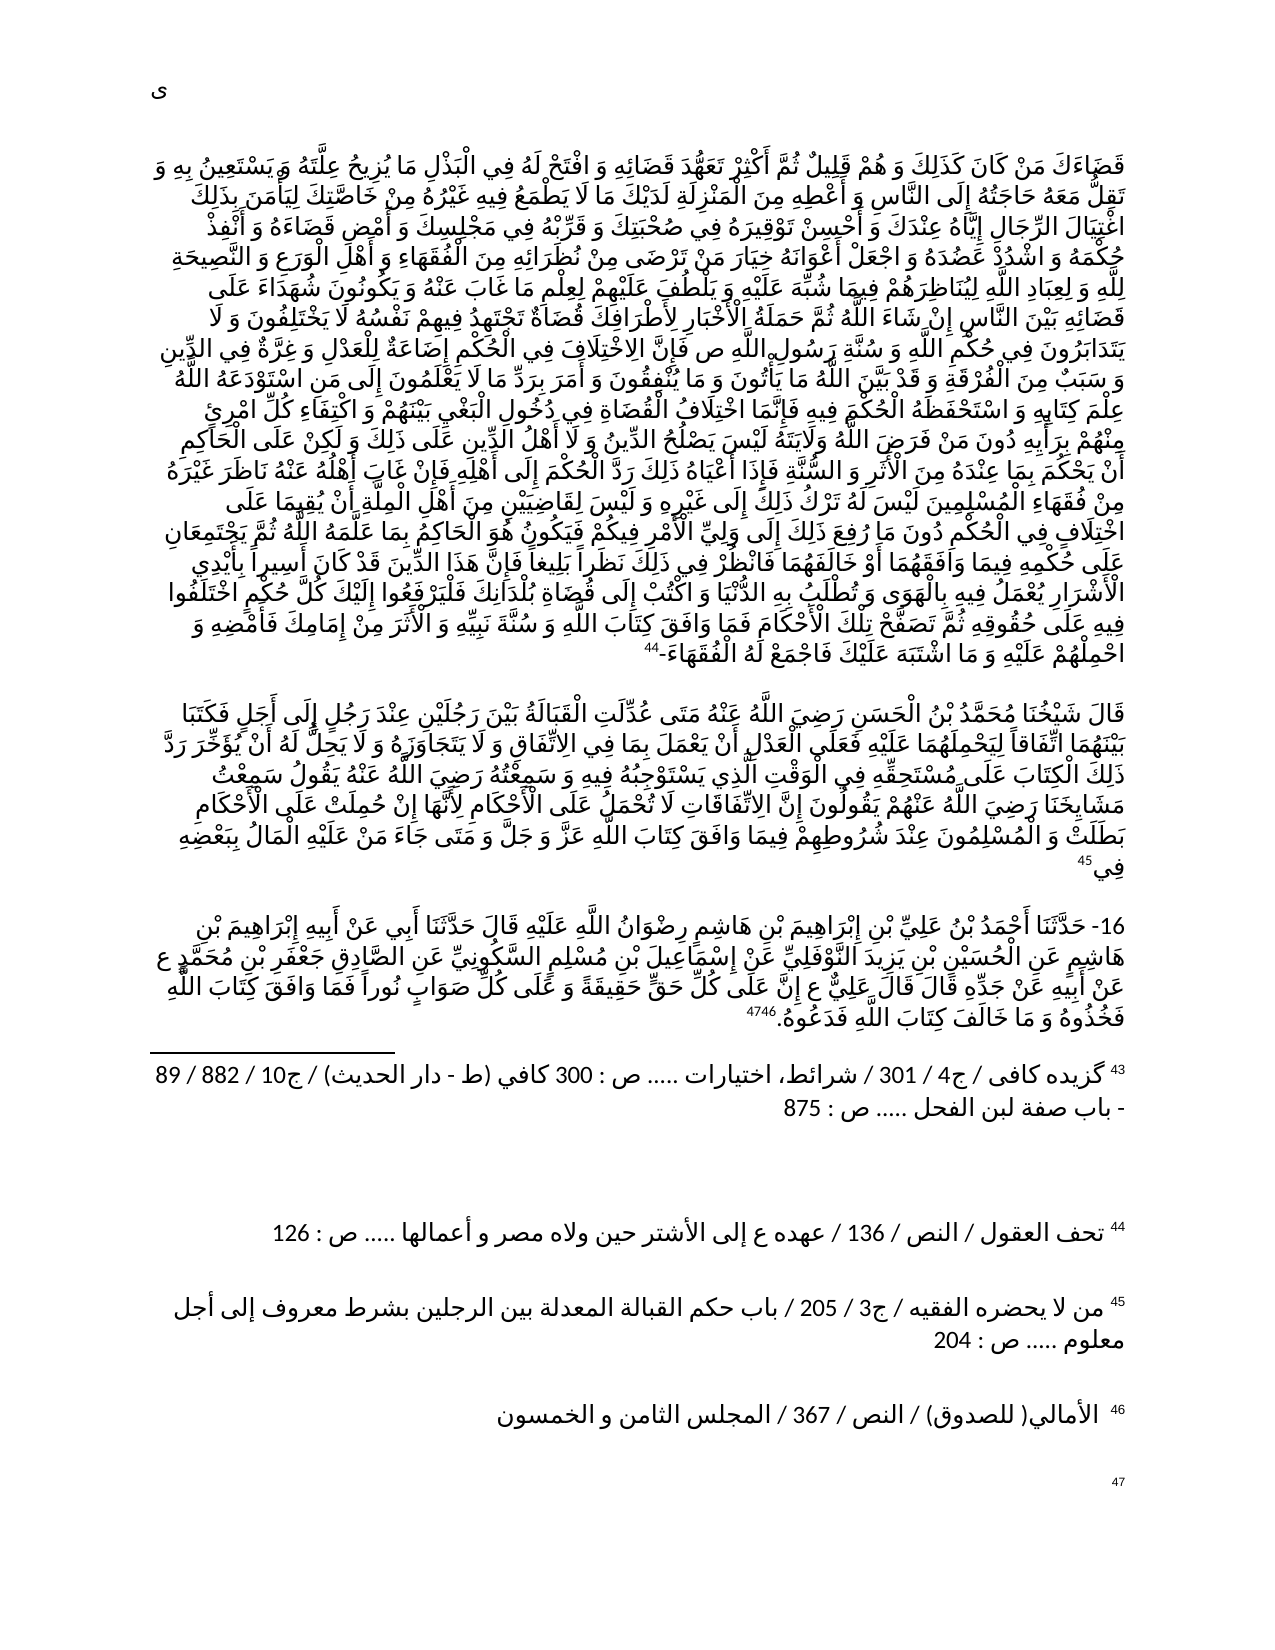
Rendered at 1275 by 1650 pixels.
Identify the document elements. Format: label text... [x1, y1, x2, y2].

text قَضَاءَكَ مَنْ كَانَ كَذَلِكَ وَ هُمْ قَلِيلٌ ثُمَّ أَكْثِرْ تَعَهُّدَ قَضَائِهِ وَ افْتَحْ لَهُ فِي الْبَذْلِ مَا يُزِيحُ عِلَّتَهُ وَ يَسْتَعِينُ بِهِ وَ تَقِلُّ مَعَهُ حَاجَتُهُ إِلَى النَّاسِ وَ أَعْطِهِ مِنَ الْمَنْزِلَةِ لَدَيْكَ مَا لَا يَطْمَعُ فِيهِ غَيْرُهُ مِنْ خَاصَّتِكَ لِيَأْمَنَ بِذَلِكَ اغْتِيَالَ الرِّجَالِ إِيَّاهُ عِنْدَكَ وَ أَحْسِنْ تَوْقِيرَهُ فِي صُحْبَتِكَ وَ قَرِّبْهُ فِي مَجْلِسِكَ وَ أَمْضِ قَضَاءَهُ وَ أَنْفِذْ حُكْمَهُ وَ اشْدُدْ عَضُدَهُ وَ اجْعَلْ أَعْوَانَهُ خِيَارَ مَنْ تَرْضَى مِنْ نُظَرَائِهِ مِنَ الْفُقَهَاءِ وَ أَهْلِ الْوَرَعِ وَ النَّصِيحَةِ لِلَّهِ وَ لِعِبَادِ اللَّهِ لِيُنَاظِرَهُمْ فِيمَا شُبِّهَ عَلَيْهِ وَ يَلْطُفَ عَلَيْهِمْ لِعِلْمِ مَا غَابَ عَنْهُ وَ يَكُونُونَ شُهَدَاءَ عَلَى قَضَائِهِ بَيْنَ النَّاسِ إِنْ شَاءَ اللَّهُ ثُمَّ حَمَلَةُ الْأَخْبَارِ لِأَطْرَافِكَ قُضَاةٌ تَجْتَهِدُ فِيهِمْ نَفْسُهُ لَا يَخْتَلِفُونَ وَ لَا يَتَدَابَرُونَ فِي حُكْمِ اللَّهِ وَ سُنَّةِ رَسُولِ اللَّهِ ص فَإِنَّ الِاخْتِلَافَ فِي الْحُكْمِ إِضَاعَةٌ لِلْعَدْلِ وَ غِرَّةٌ فِي الدِّينِ وَ سَبَبٌ مِنَ الْفُرْقَةِ وَ قَدْ بَيَّنَ اللَّهُ مَا يَأْتُونَ وَ مَا يُنْفِقُونَ وَ أَمَرَ بِرَدِّ مَا لَا يَعْلَمُونَ إِلَى مَنِ اسْتَوْدَعَهُ اللَّهُ عِلْمَ كِتَابِهِ وَ اسْتَحْفَظَهُ الْحُكْمَ فِيهِ فَإِنَّمَا اخْتِلَافُ الْقُضَاةِ فِي دُخُولِ الْبَغْيِ بَيْنَهُمْ وَ اكْتِفَاءِ كُلِّ امْرِئٍ مِنْهُمْ بِرَأْيِهِ دُونَ مَنْ فَرَضَ اللَّهُ وَلَايَتَهُ لَيْسَ يَصْلُحُ الدِّينُ وَ لَا أَهْلُ الدِّينِ عَلَى ذَلِكَ وَ لَكِنْ عَلَى الْحَاكِمِ أَنْ يَحْكُمَ بِمَا عِنْدَهُ مِنَ الْأَثَرِ وَ السُّنَّةِ فَإِذَا أَعْيَاهُ ذَلِكَ رَدَّ الْحُكْمَ إِلَى أَهْلِهِ فَإِنْ غَابَ أَهْلُهُ عَنْهُ نَاظَرَ غَيْرَهُ مِنْ فُقَهَاءِ الْمُسْلِمِينَ لَيْسَ لَهُ تَرْكُ ذَلِكَ إِلَى غَيْرِهِ وَ لَيْسَ لِقَاضِيَيْنِ مِنَ أَهْلِ الْمِلَّةِ أَنْ يُقِيمَا عَلَى اخْتِلَافٍ فِي الْحُكْمِ دُونَ مَا رُفِعَ ذَلِكَ إِلَى وَلِيِّ الْأَمْرِ فِيكُمْ فَيَكُونُ هُوَ الْحَاكِمُ بِمَا عَلَّمَهُ اللَّهُ ثُمَّ يَجْتَمِعَانِ عَلَى حُكْمِهِ فِيمَا وَافَقَهُمَا أَوْ خَالَفَهُمَا فَانْظُرْ فِي ذَلِكَ نَظَراً بَلِيغاً فَإِنَّ هَذَا الدِّينَ قَدْ كَانَ أَسِيراً بِأَيْدِي الْأَشْرَارِ يُعْمَلُ فِيهِ بِالْهَوَى وَ تُطْلَبُ بِهِ الدُّنْيَا وَ اكْتُبْ إِلَى قُضَاةِ بُلْدَانِكَ فَلْيَرْفَعُوا إِلَيْكَ كُلَّ حُكْمٍ اخْتَلَفُوا فِيهِ عَلَى حُقُوقِهِ ثُمَّ تَصَفَّحْ تِلْكَ الْأَحْكَامَ فَمَا وَافَقَ‏ كِتَابَ‏ اللَّهِ‏ وَ سُنَّةَ نَبِيِّهِ وَ الْأَثَرَ مِنْ إِمَامِكَ فَأَمْضِهِ وَ احْمِلْهُمْ عَلَيْهِ وَ مَا اشْتَبَهَ عَلَيْكَ فَاجْمَعْ لَهُ الْفُقَهَاءَ- [150, 150, 1125, 669]
text 16- حَدَّثَنَا أَحْمَدُ بْنُ عَلِيِّ بْنِ إِبْرَاهِيمَ بْنِ هَاشِمٍ رِضْوَانُ اللَّهِ عَلَيْهِ قَالَ حَدَّثَنَا أَبِي عَنْ أَبِيهِ إِبْرَاهِيمَ بْنِ هَاشِمٍ عَنِ الْحُسَيْنِ بْنِ يَزِيدَ النَّوْفَلِيِّ عَنْ إِسْمَاعِيلَ بْنِ مُسْلِمٍ السَّكُونِيِّ عَنِ الصَّادِقِ جَعْفَرِ بْنِ مُحَمَّدٍ ع عَنْ أَبِيهِ عَنْ جَدِّهِ قَالَ قَالَ عَلِيٌّ ع‏ إِنَّ عَلَى كُلِّ حَقٍّ حَقِيقَةً وَ عَلَى كُلِّ صَوَابٍ نُوراً فَمَا وَافَقَ‏ كِتَابَ‏ اللَّهِ‏ فَخُذُوهُ وَ مَا خَالَفَ كِتَابَ اللَّهِ فَدَعُوهُ. [150, 910, 1125, 1032]
text قَالَ شَيْخُنَا مُحَمَّدُ بْنُ الْحَسَنِ رَضِيَ اللَّهُ عَنْهُ مَتَى عُدِّلَتِ الْقَبَالَةُ بَيْنَ رَجُلَيْنِ عِنْدَ رَجُلٍ إِلَى أَجَلٍ فَكَتَبَا بَيْنَهُمَا اتِّفَاقاً لِيَحْمِلَهُمَا عَلَيْهِ فَعَلَى الْعَدْلِ أَنْ يَعْمَلَ بِمَا فِي الِاتِّفَاقِ وَ لَا يَتَجَاوَزَهُ وَ لَا يَحِلُّ لَهُ أَنْ يُؤَخِّرَ رَدَّ ذَلِكَ الْكِتَابَ عَلَى مُسْتَحِقِّهِ فِي الْوَقْتِ الَّذِي يَسْتَوْجِبُهُ فِيهِ وَ سَمِعْتُهُ رَضِيَ اللَّهُ عَنْهُ يَقُولُ سَمِعْتُ مَشَايِخَنَا رَضِيَ اللَّهُ عَنْهُمْ يَقُولُونَ إِنَّ الِاتِّفَاقَاتِ لَا تُحْمَلُ عَلَى الْأَحْكَامِ لِأَنَّهَا إِنْ حُمِلَتْ عَلَى الْأَحْكَامِ بَطَلَتْ وَ الْمُسْلِمُونَ عِنْدَ شُرُوطِهِمْ فِيمَا وَافَقَ‏ كِتَابَ‏ اللَّهِ‏ عَزَّ وَ جَلَّ وَ مَتَى جَاءَ مَنْ عَلَيْهِ الْمَالُ بِبَعْضِهِ فِي‏ [150, 698, 1125, 881]
